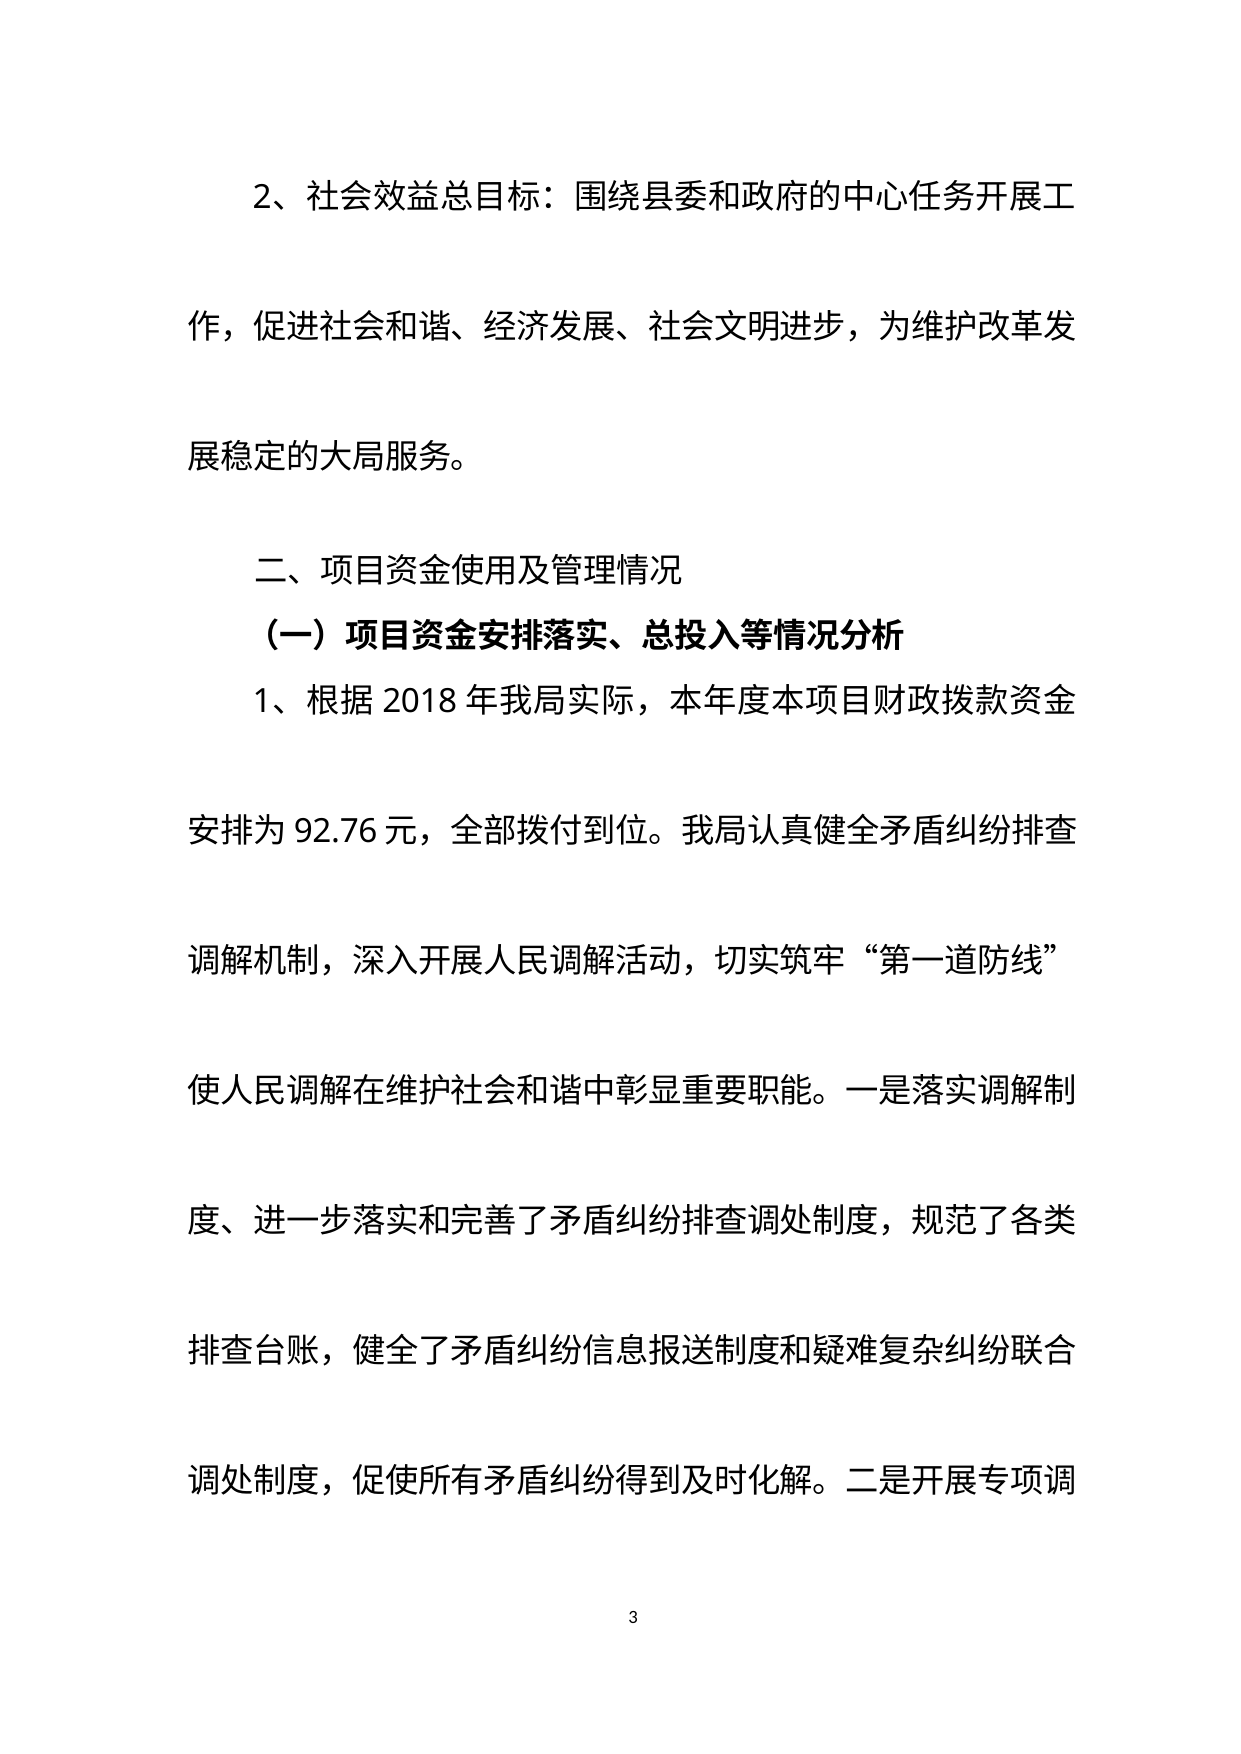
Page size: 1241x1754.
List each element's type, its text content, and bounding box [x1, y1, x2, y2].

text （一）项目资金安排落实、总投入等情况分析 [187, 600, 1078, 665]
text 二、项目资金使用及管理情况 [187, 535, 1078, 600]
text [187, 665, 1078, 1510]
text 2、社会效益总目标：围绕县委和政府的中心任务开展工作，促进社会和谐、经济发展、社会文明进步，为维护改革发展稳定的大局服务。 [187, 162, 1078, 487]
